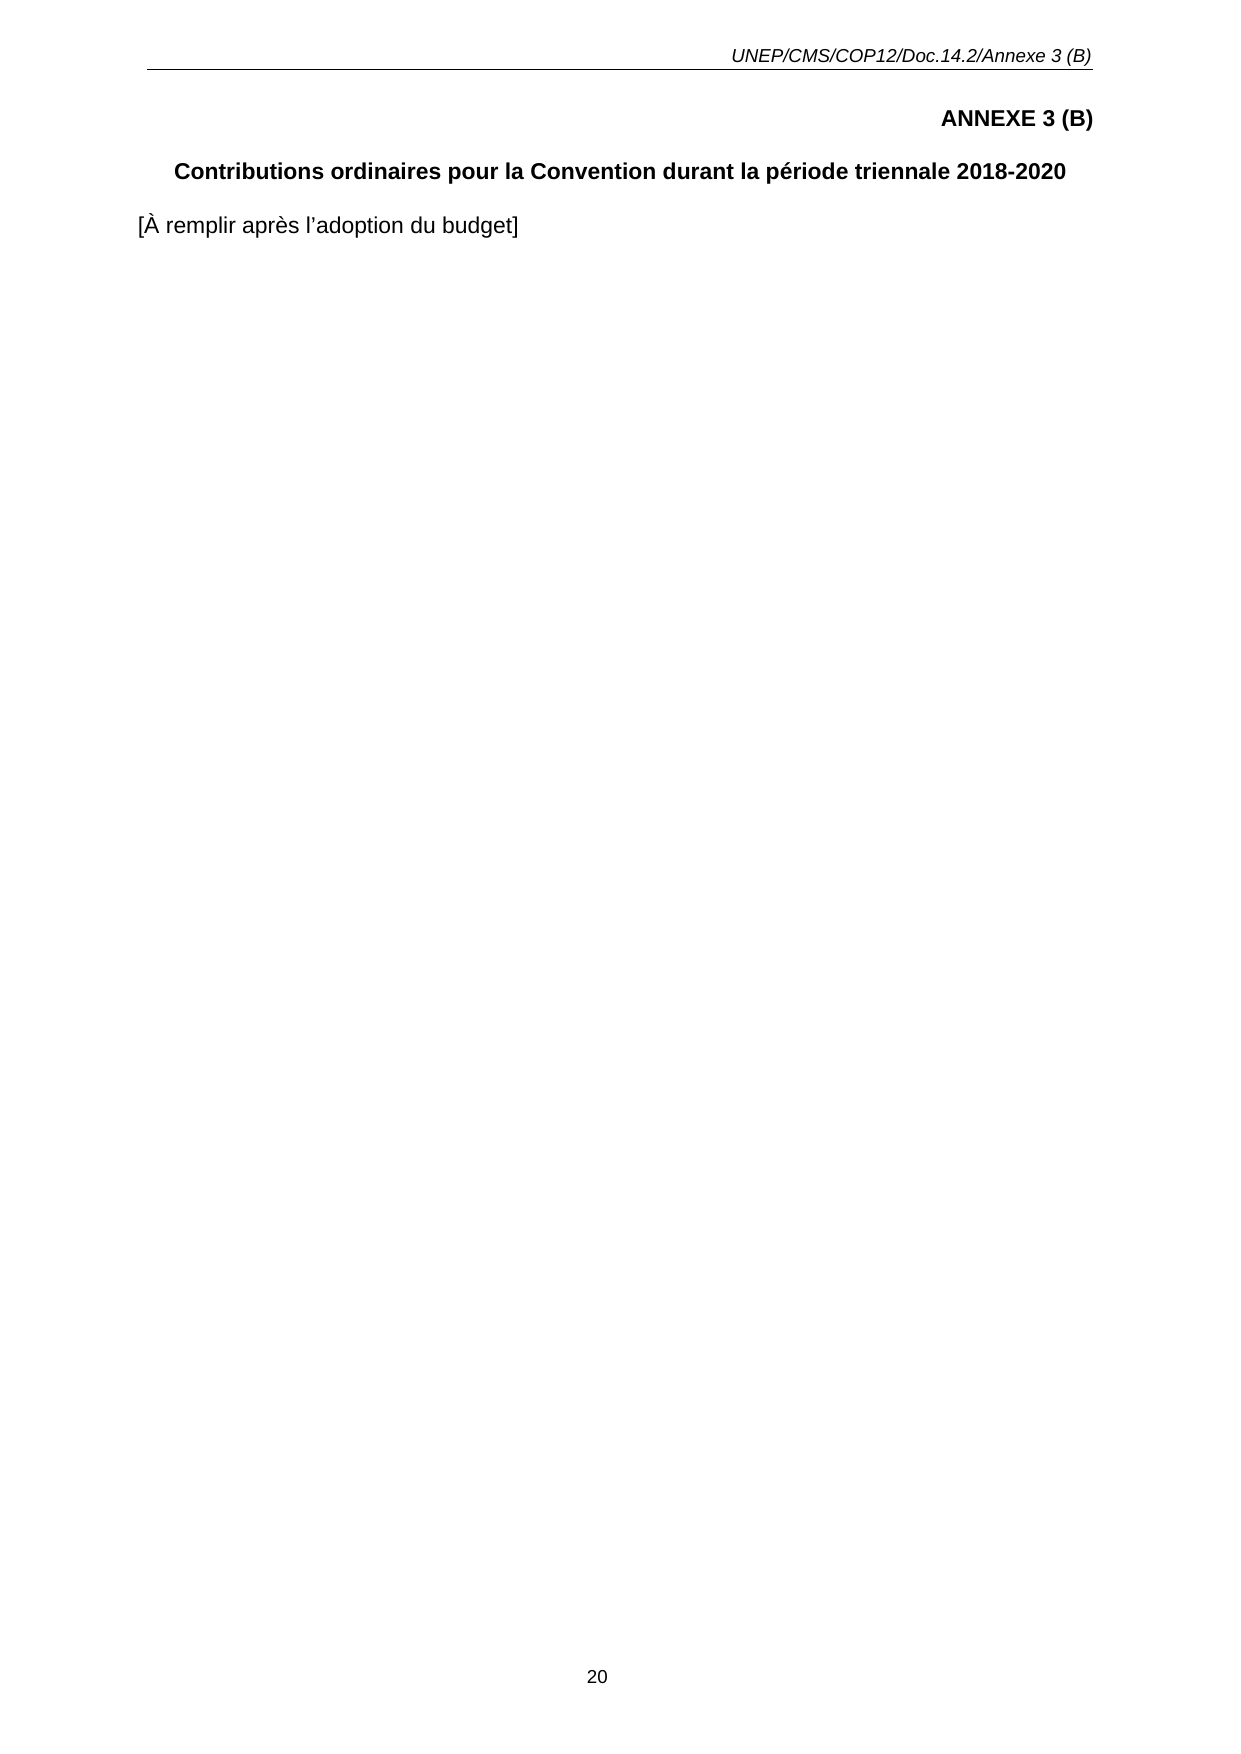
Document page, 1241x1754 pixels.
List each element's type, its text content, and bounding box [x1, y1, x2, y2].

subtitle [À remplir après l’adoption du budget] [138, 212, 1132, 238]
text Contributions ordinaires pour la Convention durant la période triennale 2018-2020 [147, 158, 1093, 184]
text AnnexE 3 (b) [147, 105, 1093, 131]
